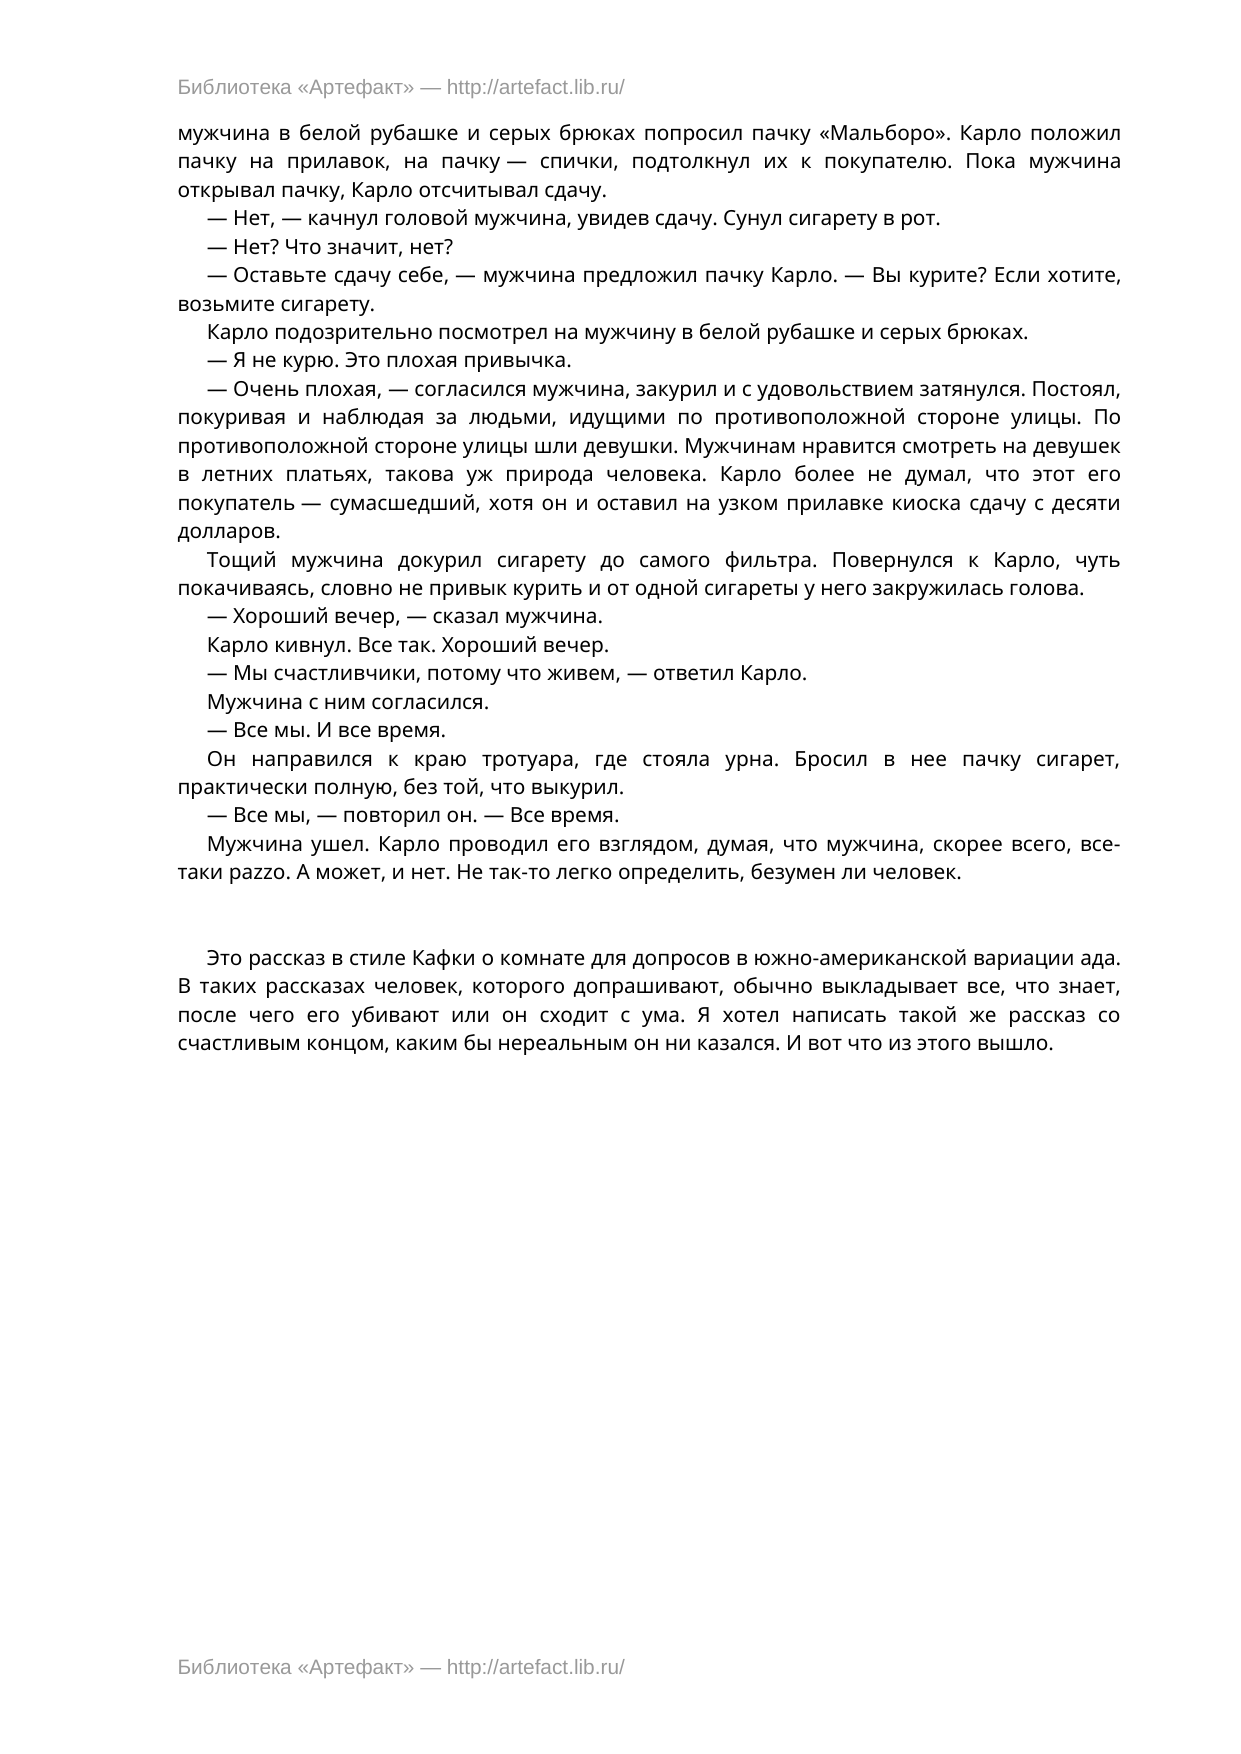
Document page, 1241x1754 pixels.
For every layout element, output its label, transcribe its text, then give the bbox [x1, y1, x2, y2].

text — Нет? Что значит, нет? [177, 232, 1122, 260]
text Он направился к краю тротуара, где стояла урна. Бросил в нее пачку сигарет, практически полную, без той, что выкурил. [177, 744, 1122, 801]
text — Я не курю. Это плохая привычка. [177, 346, 1122, 374]
text Карло кивнул. Все так. Хороший вечер. [177, 630, 1122, 658]
text Мужчина ушел. Карло проводил его взглядом, думая, что мужчина, скорее всего, все-таки pazzo. А может, и нет. Не так-то легко определить, безумен ли человек. [177, 829, 1122, 886]
text Карло подозрительно посмотрел на мужчину в белой рубашке и серых брюках. [177, 317, 1122, 346]
text Это рассказ в стиле Кафки о комнате для допросов в южно-американской вариации ада. В таких рассказах человек, которого допрашивают, обычно выкладывает все, что знает, после чего его убивают или он сходит с ума. Я хотел написать такой же рассказ со счастливым концом, каким бы нереальным он ни казался. И вот что из этого вышло. [177, 943, 1122, 1057]
text — Очень плохая, — согласился мужчина, закурил и с удовольствием затянулся. Постоял, покуривая и наблюдая за людьми, идущими по противоположной стороне улицы. По противоположной стороне улицы шли девушки. Мужчинам нравится смотреть на девушек в летних платьях, такова уж природа человека. Карло более не думал, что этот его покупатель — сумасшедший, хотя он и оставил на узком прилавке киоска сдачу с десяти долларов. [177, 374, 1122, 545]
text Тощий мужчина докурил сигарету до самого фильтра. Повернулся к Карло, чуть покачиваясь, словно не привык курить и от одной сигареты у него закружилась голова. [177, 545, 1122, 602]
text — Все мы. И все время. [177, 715, 1122, 744]
text — Все мы, — повторил он. — Все время. [177, 801, 1122, 829]
text Мужчина с ним согласился. [177, 687, 1122, 715]
text — Хороший вечер, — сказал мужчина. [177, 602, 1122, 630]
text — Оставьте сдачу себе, — мужчина предложил пачку Карло. — Вы курите? Если хотите, возьмите сигарету. [177, 260, 1122, 317]
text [177, 118, 1122, 203]
text — Мы счастливчики, потому что живем, — ответил Карло. [177, 658, 1122, 687]
text — Нет, — качнул головой мужчина, увидев сдачу. Сунул сигарету в рот. [177, 203, 1122, 232]
